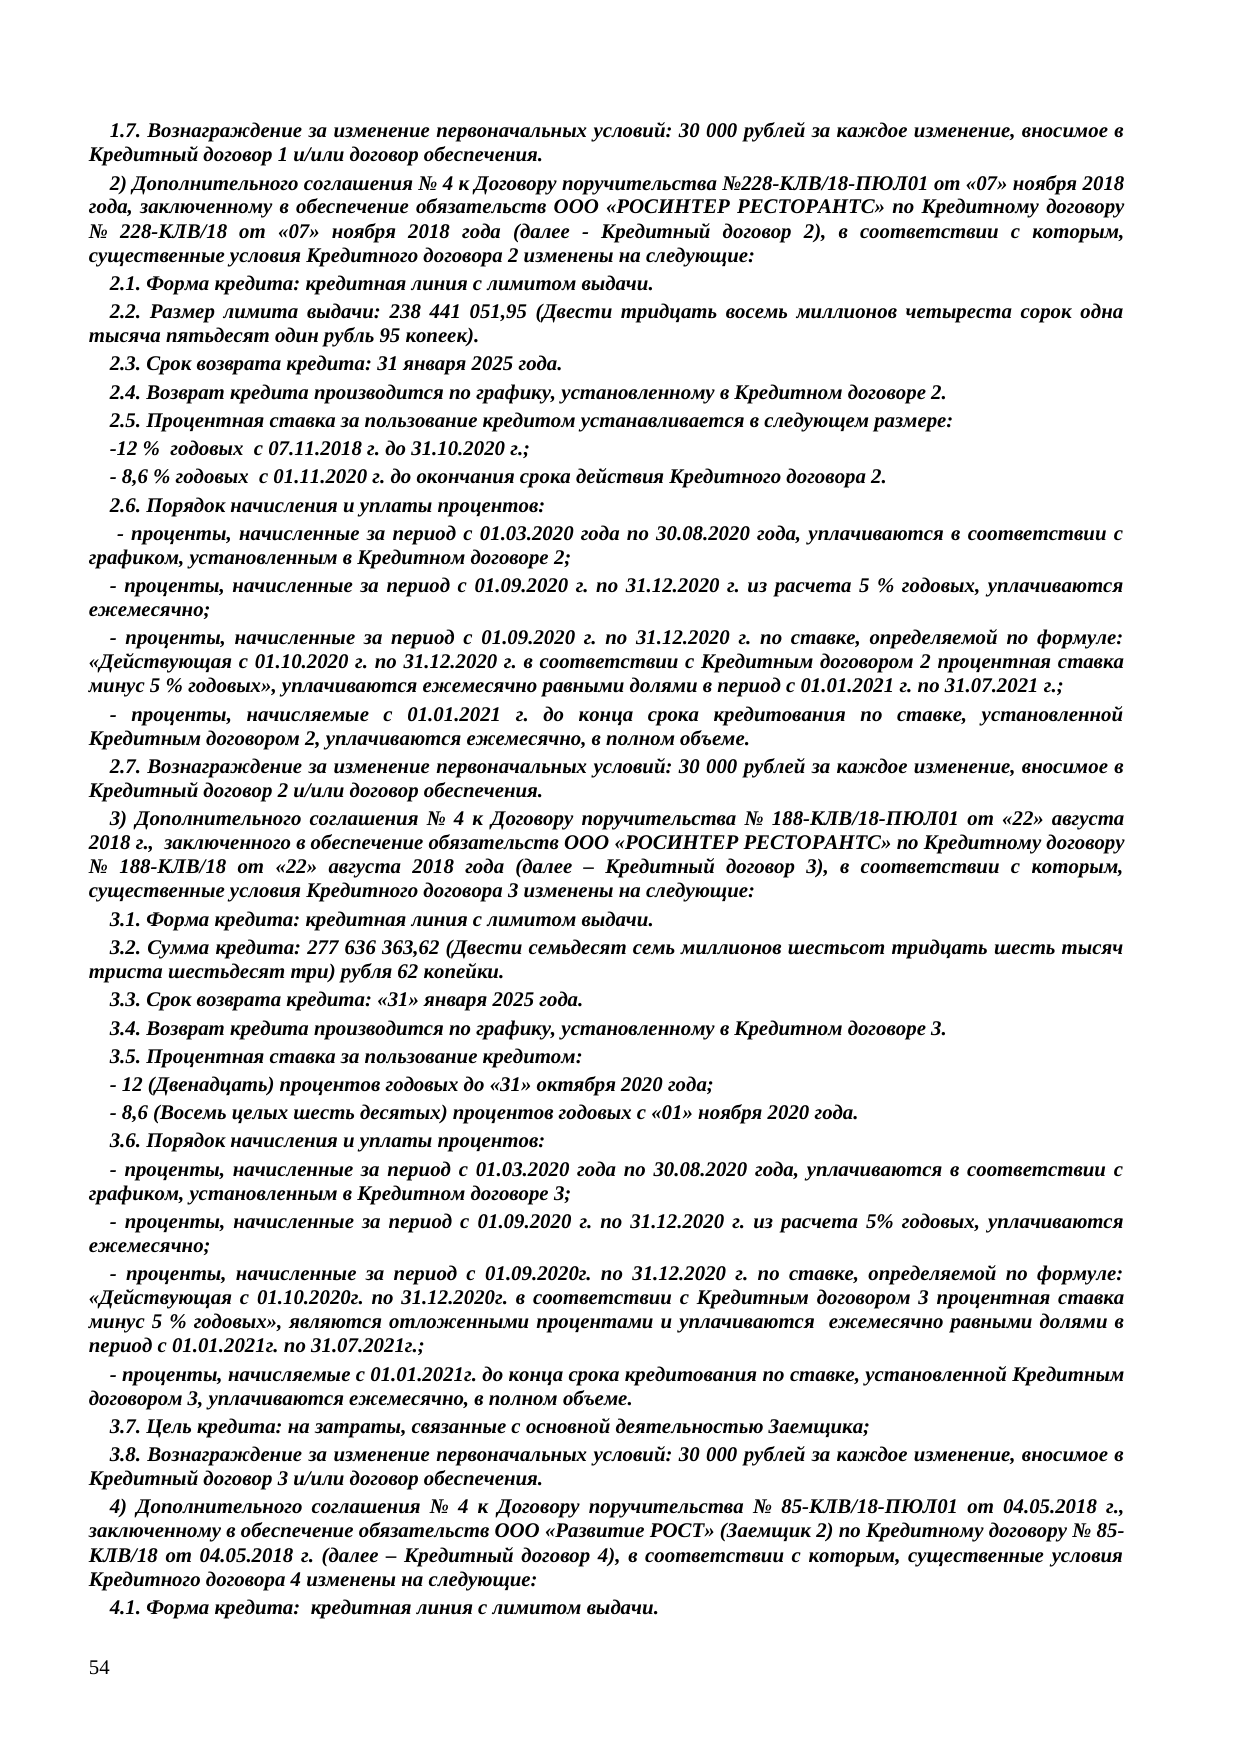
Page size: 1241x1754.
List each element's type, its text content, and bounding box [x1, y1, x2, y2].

text 3.4. Возврат кредита производится по графику, установленному в Кредитном договоре 3. [89, 1015, 1125, 1039]
text 2.2. Размер лимита выдачи: 238 441 051,95 (Двести тридцать восемь миллионов четыреста сорок одна тысяча пятьдесят один рубль 95 копеек). [89, 299, 1125, 347]
text 2.3. Срок возврата кредита: 31 января 2025 года. [89, 351, 1125, 375]
text 3.8. Вознаграждение за изменение первоначальных условий: 30 000 рублей за каждое изменение, вносимое в Кредитный договор 3 и/или договор обеспечения. [89, 1442, 1125, 1490]
text 2) Дополнительного соглашения № 4 к Договору поручительства №228-КЛВ/18-ПЮЛ01 от «07» ноября 2018 года, заключенному в обеспечение обязательств ООО «РОСИНТЕР РЕСТОРАНТС» по Кредитному договору № 228-КЛВ/18 от «07» ноября 2018 года (далее - Кредитный договор 2), в соответствии с которым, существенные условия Кредитного договора 2 изменены на следующие: [89, 170, 1125, 267]
text 3) Дополнительного соглашения № 4 к Договору поручительства № 188-КЛВ/18-ПЮЛ01 от «22» августа 2018 г., заключенного в обеспечение обязательств ООО «РОСИНТЕР РЕСТОРАНТС» по Кредитному договору № 188-КЛВ/18 от «22» августа 2018 года (далее – Кредитный договор 3), в соответствии с которым, существенные условия Кредитного договора 3 изменены на следующие: [89, 806, 1125, 902]
text 2.4. Возврат кредита производится по графику, установленному в Кредитном договоре 2. [89, 379, 1125, 404]
text 1.7. Вознаграждение за изменение первоначальных условий: 30 000 рублей за каждое изменение, вносимое в Кредитный договор 1 и/или договор обеспечения. [89, 118, 1125, 166]
text - проценты, начисленные за период с 01.03.2020 года по 30.08.2020 года, уплачиваются в соответствии с графиком, установленным в Кредитном договоре 2; [89, 521, 1125, 569]
text 3.5. Процентная ставка за пользование кредитом: [89, 1044, 1125, 1068]
text 2.5. Процентная ставка за пользование кредитом устанавливается в следующем размере: [89, 408, 1125, 432]
text 4.1. Форма кредита: кредитная линия с лимитом выдачи. [89, 1595, 1125, 1619]
text 3.7. Цель кредита: на затраты, связанные с основной деятельностью Заемщика; [89, 1414, 1125, 1438]
text - 12 (Двенадцать) процентов годовых до «31» октября 2020 года; [89, 1072, 1125, 1096]
text 3.1. Форма кредита: кредитная линия с лимитом выдачи. [89, 907, 1125, 931]
text 3.3. Срок возврата кредита: «31» января 2025 года. [89, 987, 1125, 1011]
text - проценты, начисляемые с 01.01.2021 г. до конца срока кредитования по ставке, установленной Кредитным договором 2, уплачиваются ежемесячно, в полном объеме. [89, 702, 1125, 750]
text 4) Дополнительного соглашения № 4 к Договору поручительства № 85-КЛВ/18-ПЮЛ01 от 04.05.2018 г., заключенному в обеспечение обязательств ООО «Развитие РОСТ» (Заемщик 2) по Кредитному договору № 85-КЛВ/18 от 04.05.2018 г. (далее – Кредитный договор 4), в соответствии с которым, существенные условия Кредитного договора 4 изменены на следующие: [89, 1494, 1125, 1591]
text -12 % годовых с 07.11.2018 г. до 31.10.2020 г.; [89, 436, 1125, 460]
text - 8,6 % годовых с 01.11.2020 г. до окончания срока действия Кредитного договора 2. [89, 464, 1125, 488]
text - проценты, начисленные за период с 01.09.2020 г. по 31.12.2020 г. из расчета 5 % годовых, уплачиваются ежемесячно; [89, 573, 1125, 621]
text 2.6. Порядок начисления и уплаты процентов: [89, 492, 1125, 517]
text - проценты, начисленные за период с 01.09.2020 г. по 31.12.2020 г. по ставке, определяемой по формуле: «Действующая с 01.10.2020 г. по 31.12.2020 г. в соответствии с Кредитным договором 2 процентная ставка минус 5 % годовых», уплачиваются ежемесячно равными долями в период с 01.01.2021 г. по 31.07.2021 г.; [89, 625, 1125, 697]
text 2.7. Вознаграждение за изменение первоначальных условий: 30 000 рублей за каждое изменение, вносимое в Кредитный договор 2 и/или договор обеспечения. [89, 754, 1125, 802]
text - проценты, начисляемые с 01.01.2021г. до конца срока кредитования по ставке, установленной Кредитным договором 3, уплачиваются ежемесячно, в полном объеме. [89, 1362, 1125, 1410]
text - проценты, начисленные за период с 01.09.2020г. по 31.12.2020 г. по ставке, определяемой по формуле: «Действующая с 01.10.2020г. по 31.12.2020г. в соответствии с Кредитным договором 3 процентная ставка минус 5 % годовых», являются отложенными процентами и уплачиваются ежемесячно равными долями в период с 01.01.2021г. по 31.07.2021г.; [89, 1261, 1125, 1357]
text - 8,6 (Восемь целых шесть десятых) процентов годовых с «01» ноября 2020 года. [89, 1100, 1125, 1124]
text 2.1. Форма кредита: кредитная линия с лимитом выдачи. [89, 271, 1125, 295]
text 3.2. Сумма кредита: 277 636 363,62 (Двести семьдесят семь миллионов шестьсот тридцать шесть тысяч триста шестьдесят три) рубля 62 копейки. [89, 935, 1125, 983]
text - проценты, начисленные за период с 01.09.2020 г. по 31.12.2020 г. из расчета 5% годовых, уплачиваются ежемесячно; [89, 1209, 1125, 1257]
text - проценты, начисленные за период с 01.03.2020 года по 30.08.2020 года, уплачиваются в соответствии с графиком, установленным в Кредитном договоре 3; [89, 1157, 1125, 1205]
text 3.6. Порядок начисления и уплаты процентов: [89, 1128, 1125, 1152]
